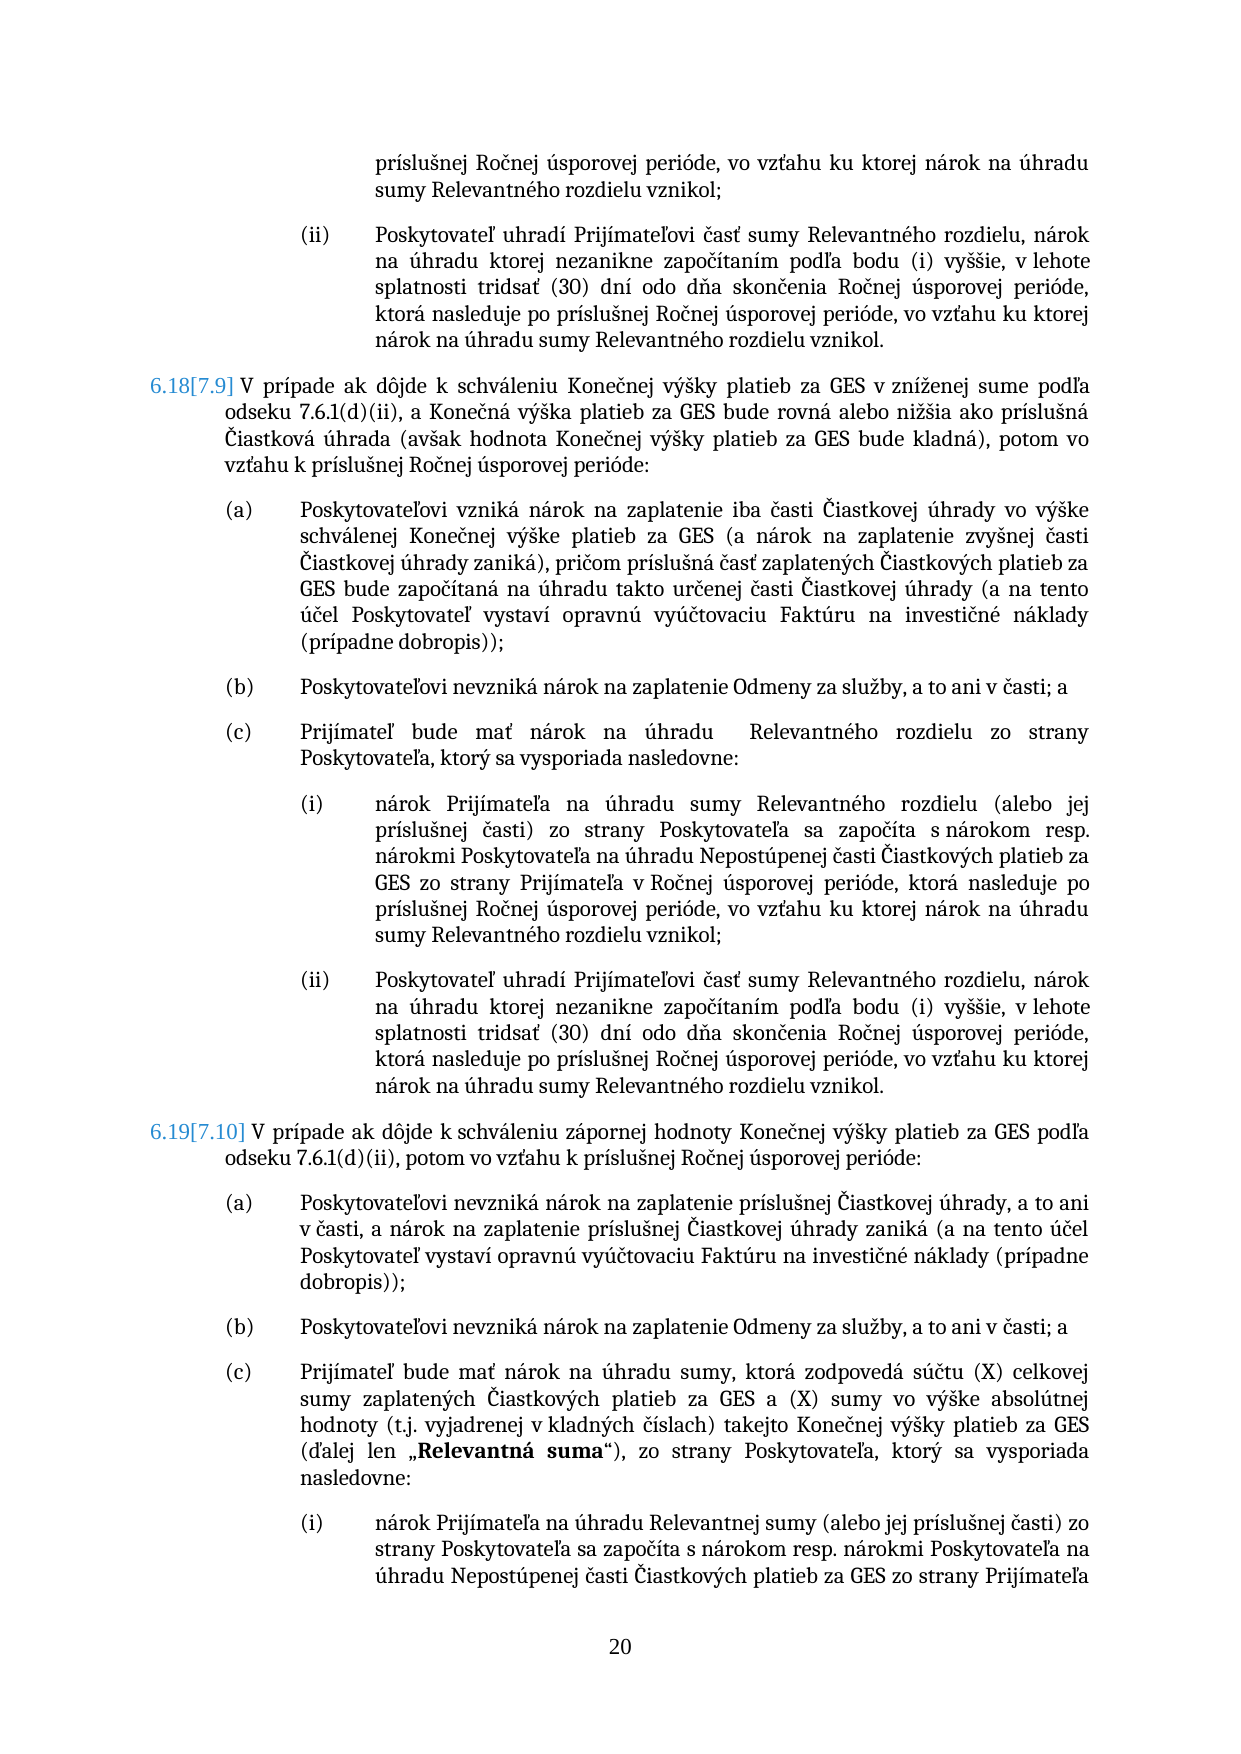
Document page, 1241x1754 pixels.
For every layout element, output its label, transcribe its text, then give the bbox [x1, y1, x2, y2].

subtitle Poskytovateľovi vzniká nárok na zaplatenie iba časti Čiastkovej úhrady vo výške schválenej Konečnej výške platieb za GES (a nárok na zaplatenie zvyšnej časti Čiastkovej úhrady zaniká), pričom príslušná časť zaplatených Čiastkových platieb za GES bude započítaná na úhradu takto určenej časti Čiastkovej úhrady (a na tento účel Poskytovateľ vystaví opravnú vyúčtovaciu Faktúru na investičné náklady (prípadne dobropis)); [225, 497, 1090, 655]
subtitle Prijímateľ bude mať nárok na úhradu Relevantného rozdielu zo strany Poskytovateľa, ktorý sa vysporiada nasledovne: [225, 719, 1090, 772]
subtitle Prijímateľ bude mať nárok na úhradu sumy, ktorá zodpovedá súčtu (X) celkovej sumy zaplatených Čiastkových platieb za GES a (X) sumy vo výške absolútnej hodnoty (t.j. vyjadrenej v kladných číslach) takejto Konečnej výšky platieb za GES (ďalej len „Relevantná suma“), zo strany Poskytovateľa, ktorý sa vysporiada nasledovne: [225, 1359, 1090, 1491]
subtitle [300, 150, 1090, 203]
subtitle Poskytovateľ uhradí Prijímateľovi časť sumy Relevantného rozdielu, nárok na úhradu ktorej nezanikne započítaním podľa bodu (i) vyššie, v lehote splatnosti tridsať (30) dní odo dňa skončenia Ročnej úsporovej perióde, ktorá nasleduje po príslušnej Ročnej úsporovej perióde, vo vzťahu ku ktorej nárok na úhradu sumy Relevantného rozdielu vznikol. [300, 221, 1090, 353]
subtitle Poskytovateľovi nevzniká nárok na zaplatenie Odmeny za služby, a to ani v časti; a [225, 1314, 1090, 1340]
subtitle V prípade ak dôjde k schváleniu zápornej hodnoty Konečnej výšky platieb za GES podľa odseku 7.6(d)(ii), potom vo vzťahu k príslušnej Ročnej úsporovej perióde: [150, 1118, 1090, 1171]
subtitle Poskytovateľovi nevzniká nárok na zaplatenie príslušnej Čiastkovej úhrady, a to ani v časti, a nárok na zaplatenie príslušnej Čiastkovej úhrady zaniká (a na tento účel Poskytovateľ vystaví opravnú vyúčtovaciu Faktúru na investičné náklady (prípadne dobropis)); [225, 1190, 1090, 1295]
subtitle Poskytovateľ uhradí Prijímateľovi časť sumy Relevantného rozdielu, nárok na úhradu ktorej nezanikne započítaním podľa bodu (i) vyššie, v lehote splatnosti tridsať (30) dní odo dňa skončenia Ročnej úsporovej perióde, ktorá nasleduje po príslušnej Ročnej úsporovej perióde, vo vzťahu ku ktorej nárok na úhradu sumy Relevantného rozdielu vznikol. [300, 967, 1090, 1099]
subtitle V prípade ak dôjde k schváleniu Konečnej výšky platieb za GES v zníženej sume podľa odseku 7.6(d)(ii), a Konečná výška platieb za GES bude rovná alebo nižšia ako príslušná Čiastková úhrada (avšak hodnota Konečnej výšky platieb za GES bude kladná), potom vo vzťahu k príslušnej Ročnej úsporovej perióde: [150, 372, 1090, 478]
subtitle Poskytovateľovi nevzniká nárok na zaplatenie Odmeny za služby, a to ani v časti; a [225, 674, 1090, 700]
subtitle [300, 1510, 1090, 1589]
